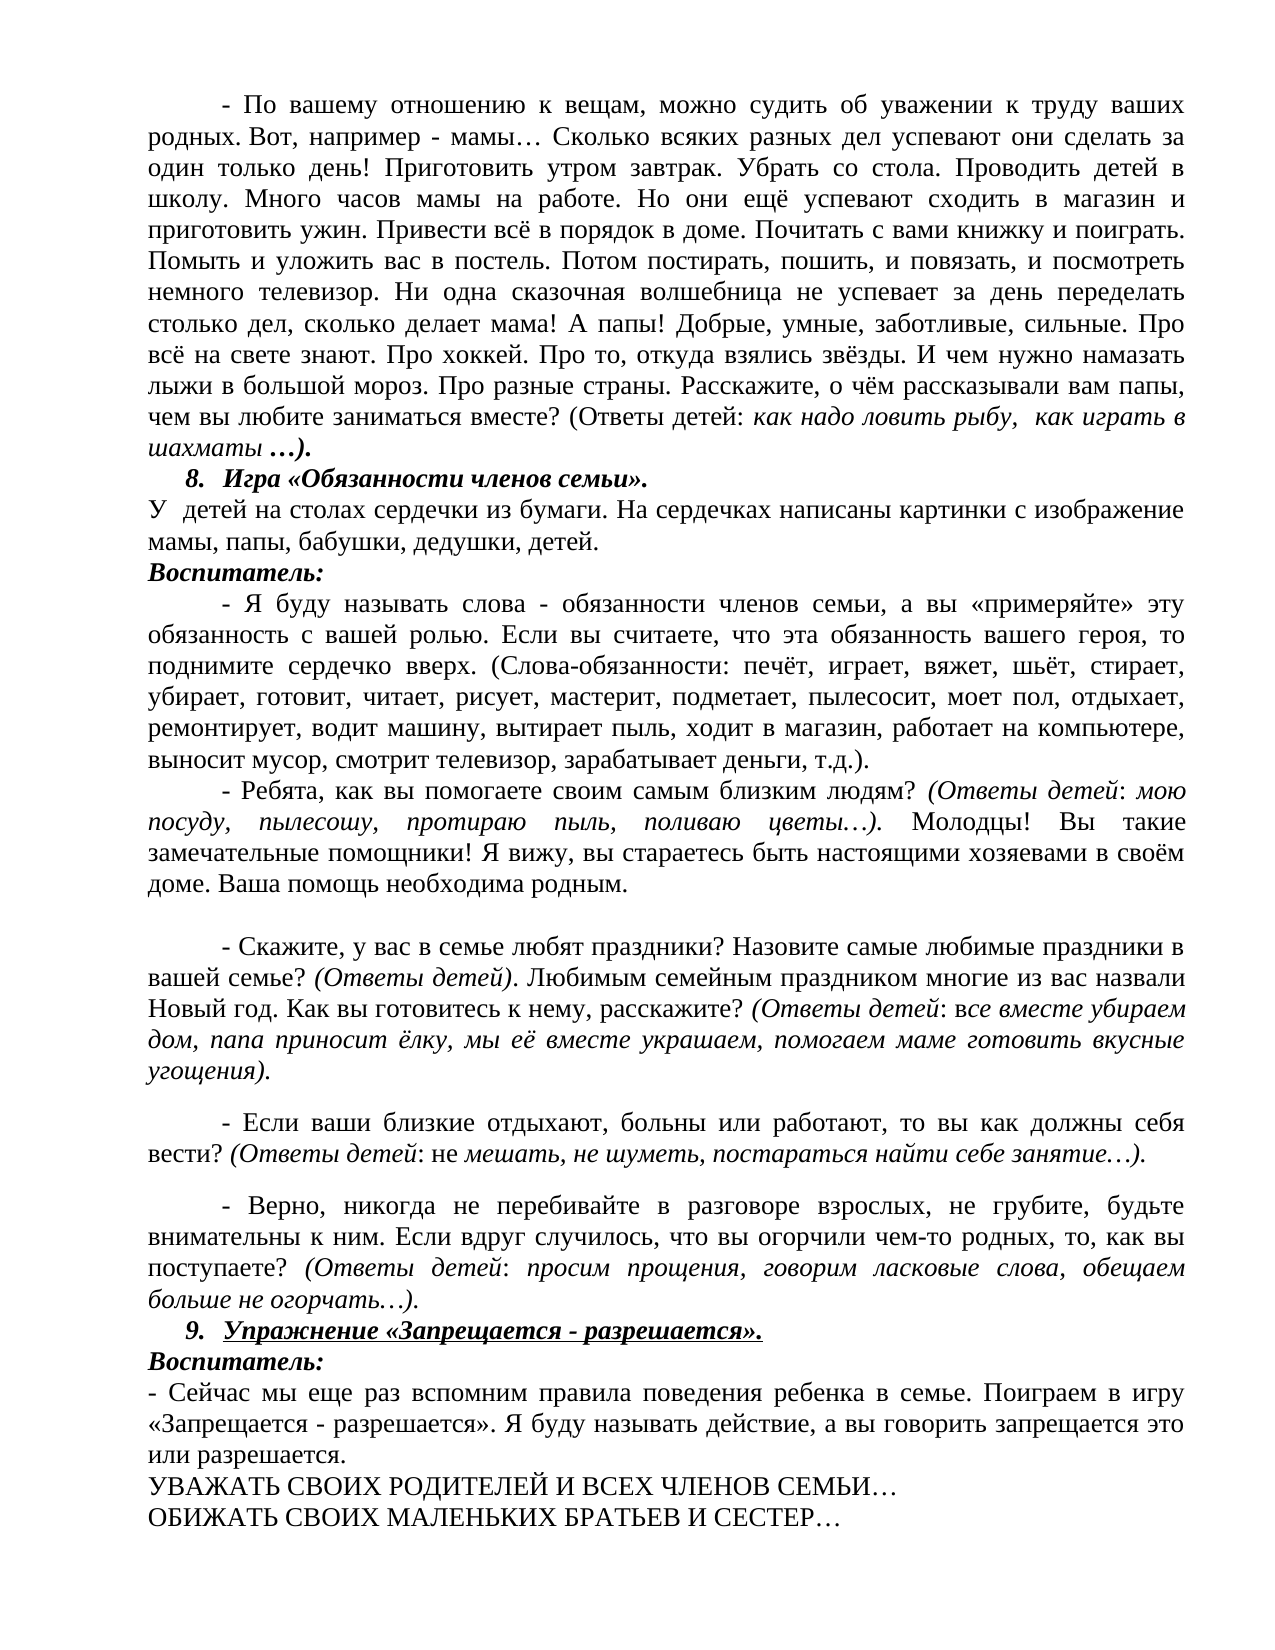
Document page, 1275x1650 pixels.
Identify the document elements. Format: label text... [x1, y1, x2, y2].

text - Я буду называть слова - обязанности членов семьи, а вы «примеряйте» эту обязанность с вашей ролью. Если вы считаете, что эта обязанность вашего героя, то поднимите сердечко вверх. (Слова-обязанности: печёт, играет, вяжет, шьёт, стирает, убирает, готовит, читает, рисует, мастерит, подметает, пылесосит, моет пол, отдыхает, ремонтирует, водит машину, вытирает пыль, ходит в магазин, работает на компьютере, выносит мусор, смотрит телевизор, зарабатывает деньги, т.д.). [148, 587, 1186, 774]
text - Верно, никогда не перебивайте в разговоре взрослых, не грубите, будьте внимательны к ним. Если вдруг случилось, что вы огорчили чем-то родных, то, как вы поступаете? (Ответы детей: просим прощения, говорим ласковые слова, обещаем больше не огорчать…). [148, 1189, 1186, 1314]
text - Ребята, как вы помогаете своим самым близким людям? (Ответы детей: мою посуду, пылесошу, протираю пыль, поливаю цветы…). Молодцы! Вы такие замечательные помощники! Я вижу, вы стараетесь быть настоящими хозяевами в своём доме. Ваша помощь необходима родным. [148, 774, 1186, 898]
text У детей на столах сердечки из бумаги. На сердечках написаны картинки с изображение мамы, папы, бабушки, дедушки, детей. [148, 493, 1186, 556]
text - Скажите, у вас в семье любят праздники? Назовите самые любимые праздники в вашей семье? (Ответы детей). Любимым семейным праздником многие из вас назвали Новый год. Как вы готовитесь к нему, расскажите? (Ответы детей: все вместе убираем дом, папа приносит ёлку, мы её вместе украшаем, помогаем маме готовить вкусные угощения). [148, 929, 1186, 1085]
text Воспитатель: [148, 556, 1186, 587]
text УВАЖАТЬ СВОИХ РОДИТЕЛЕЙ И ВСЕХ ЧЛЕНОВ СЕМЬИ… [148, 1469, 1186, 1501]
text ОБИЖАТЬ СВОИХ МАЛЕНЬКИХ БРАТЬЕВ И СЕСТЕР… [148, 1501, 1186, 1532]
text - По вашему отношению к вещам, можно судить об уважении к труду ваших родных. Вот, например - мамы… Сколько всяких разных дел успевают они сделать за один только день! Приготовить утром завтрак. Убрать со стола. Проводить детей в школу. Много часов мамы на работе. Но они ещё успевают сходить в магазин и приготовить ужин. Привести всё в порядок в доме. Почитать с вами книжку и поиграть. Помыть и уложить вас в постель. Потом постирать, пошить, и повязать, и посмотреть немного телевизор. Ни одна сказочная волшебница не успевает за день переделать столько дел, сколько делает мама! А папы! Добрые, умные, заботливые, сильные. Про всё на свете знают. Про хоккей. Про то, откуда взялись звёзды. И чем нужно намазать лыжи в большой мороз. Про разные страны. Расскажите, о чём рассказывали вам папы, чем вы любите заниматься вместе? (Ответы детей: как надо ловить рыбу, как играть в шахматы …). [148, 89, 1186, 462]
text - Если ваши близкие отдыхают, больны или работают, то вы как должны себя вести? (Ответы детей: не мешать, не шуметь, постараться найти себе занятие…). [148, 1106, 1186, 1168]
text - Сейчас мы еще раз вспомним правила поведения ребенка в семье. Поиграем в игру «Запрещается - разрешается». Я буду называть действие, а вы говорить запрещается это или разрешается. [148, 1376, 1186, 1469]
list Игра «Обязанности членов семьи». [185, 462, 1186, 493]
list Упражнение «Запрещается - разрешается». [185, 1314, 1186, 1345]
text Воспитатель: [148, 1345, 1186, 1376]
